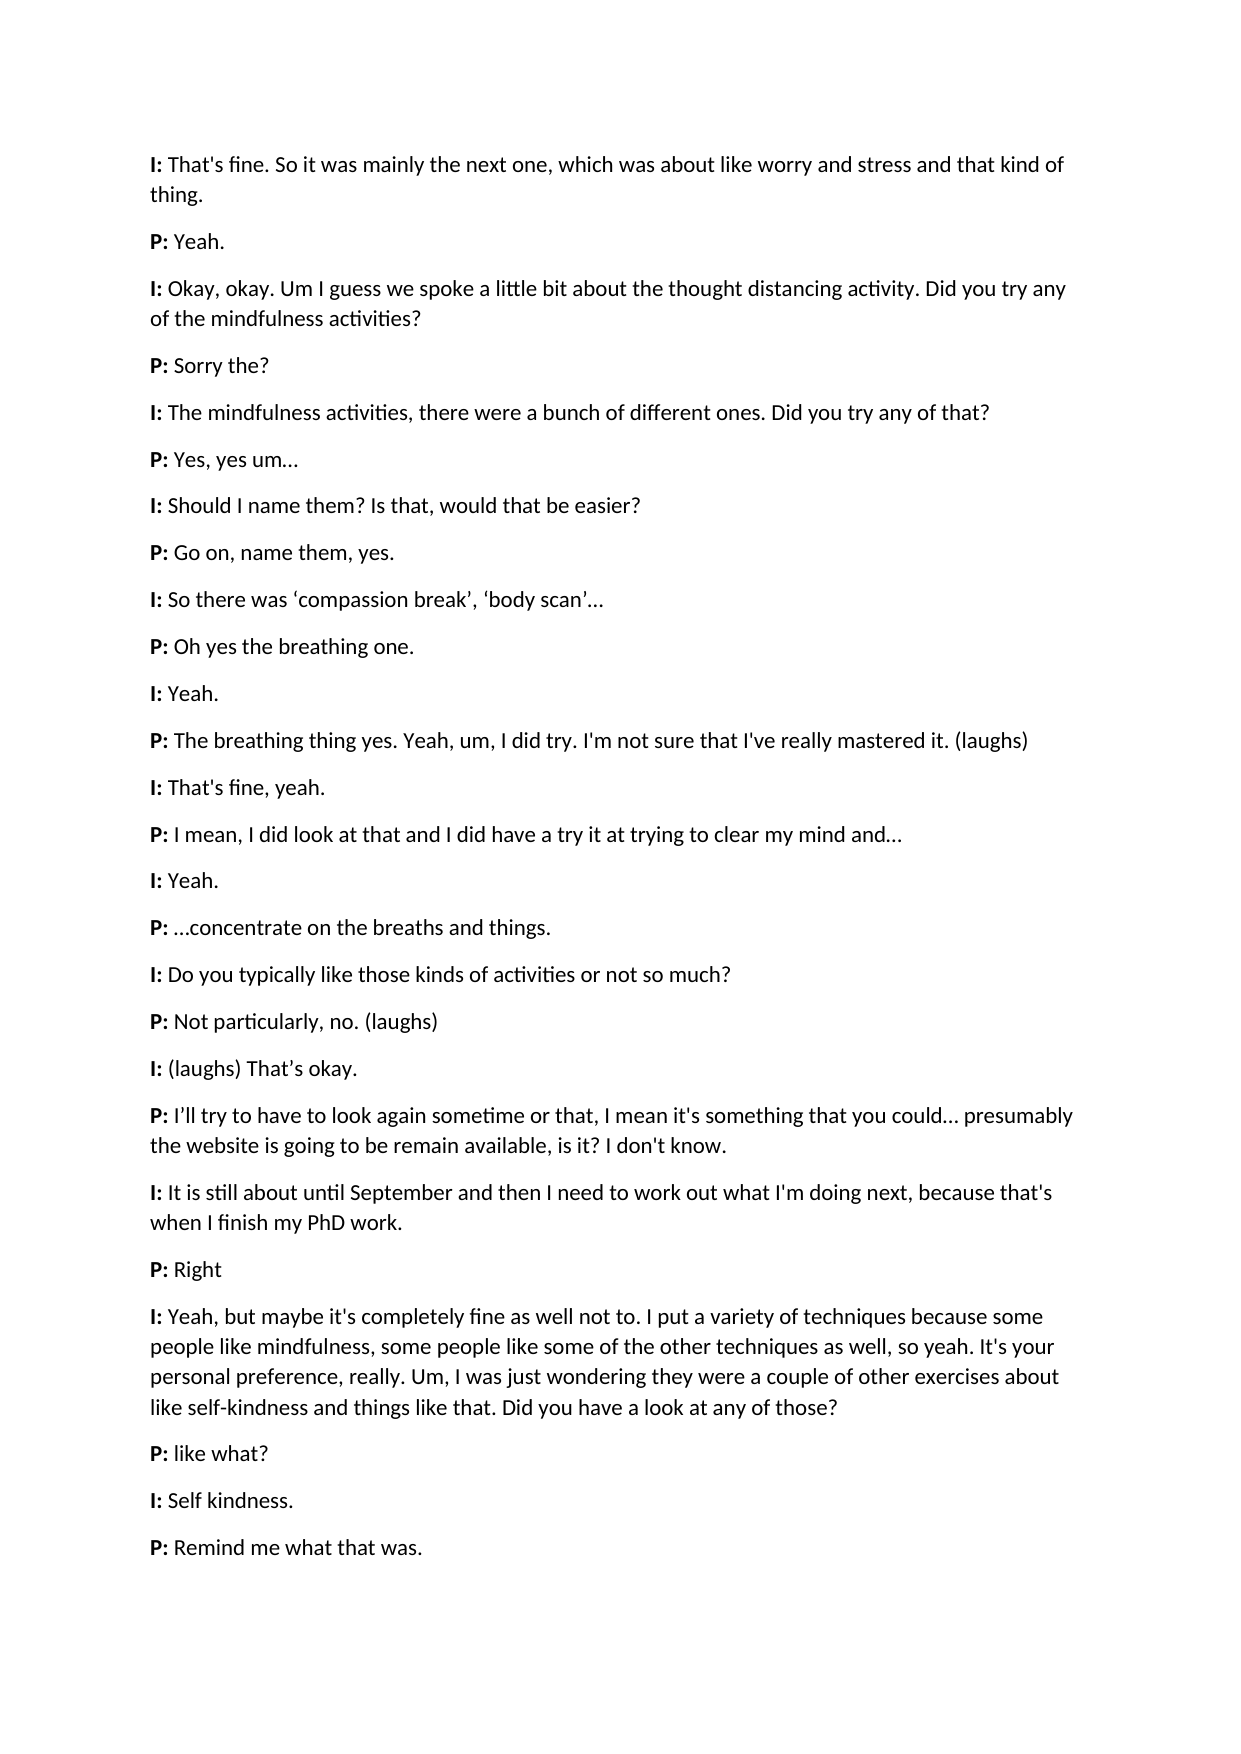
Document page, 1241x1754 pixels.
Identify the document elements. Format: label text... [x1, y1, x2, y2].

text P: Oh yes the breathing one. [150, 632, 1090, 660]
text P: Go on, name them, yes. [150, 538, 1090, 567]
text P: I’ll try to have to look again sometime or that, I mean it's something that you could… presumably the website is going to be remain available, is it? I don't know. [150, 1101, 1090, 1159]
text P: Sorry the? [150, 351, 1090, 379]
text I: Should I name them? Is that, would that be easier? [150, 492, 1090, 520]
text I: It is still about until September and then I need to work out what I'm doing next, because that's when I finish my PhD work. [150, 1178, 1090, 1236]
text P: Remind me what that was. [150, 1533, 1090, 1561]
text I: Yeah, but maybe it's completely fine as well not to. I put a variety of techniques because some people like mindfulness, some people like some of the other techniques as well, so yeah. It's your personal preference, really. Um, I was just wondering they were a couple of other exercises about like self-kindness and things like that. Did you have a look at any of those? [150, 1302, 1090, 1421]
text P: …concentrate on the breaths and things. [150, 913, 1090, 942]
text I: (laughs) That’s okay. [150, 1054, 1090, 1082]
text P: I mean, I did look at that and I did have a try it at trying to clear my mind and… [150, 820, 1090, 848]
text P: Yeah. [150, 227, 1090, 255]
text I: Okay, okay. Um I guess we spoke a little bit about the thought distancing activity. Did you try any of the mindfulness activities? [150, 274, 1090, 332]
text P: Right [150, 1255, 1090, 1283]
text P: like what? [150, 1439, 1090, 1468]
text I: Yeah. [150, 679, 1090, 707]
text P: Not particularly, no. (laughs) [150, 1007, 1090, 1035]
text P: The breathing thing yes. Yeah, um, I did try. I'm not sure that I've really mastered it. (laughs) [150, 726, 1090, 754]
text I: Do you typically like those kinds of activities or not so much? [150, 960, 1090, 988]
text P: Yes, yes um… [150, 445, 1090, 473]
text I: That's fine, yeah. [150, 773, 1090, 801]
text I: That's fine. So it was mainly the next one, which was about like worry and stress and that kind of thing. [150, 150, 1090, 208]
text I: The mindfulness activities, there were a bunch of different ones. Did you try any of that? [150, 398, 1090, 426]
text I: So there was ‘compassion break’, ‘body scan’… [150, 585, 1090, 613]
text I: Self kindness. [150, 1486, 1090, 1514]
text I: Yeah. [150, 867, 1090, 895]
